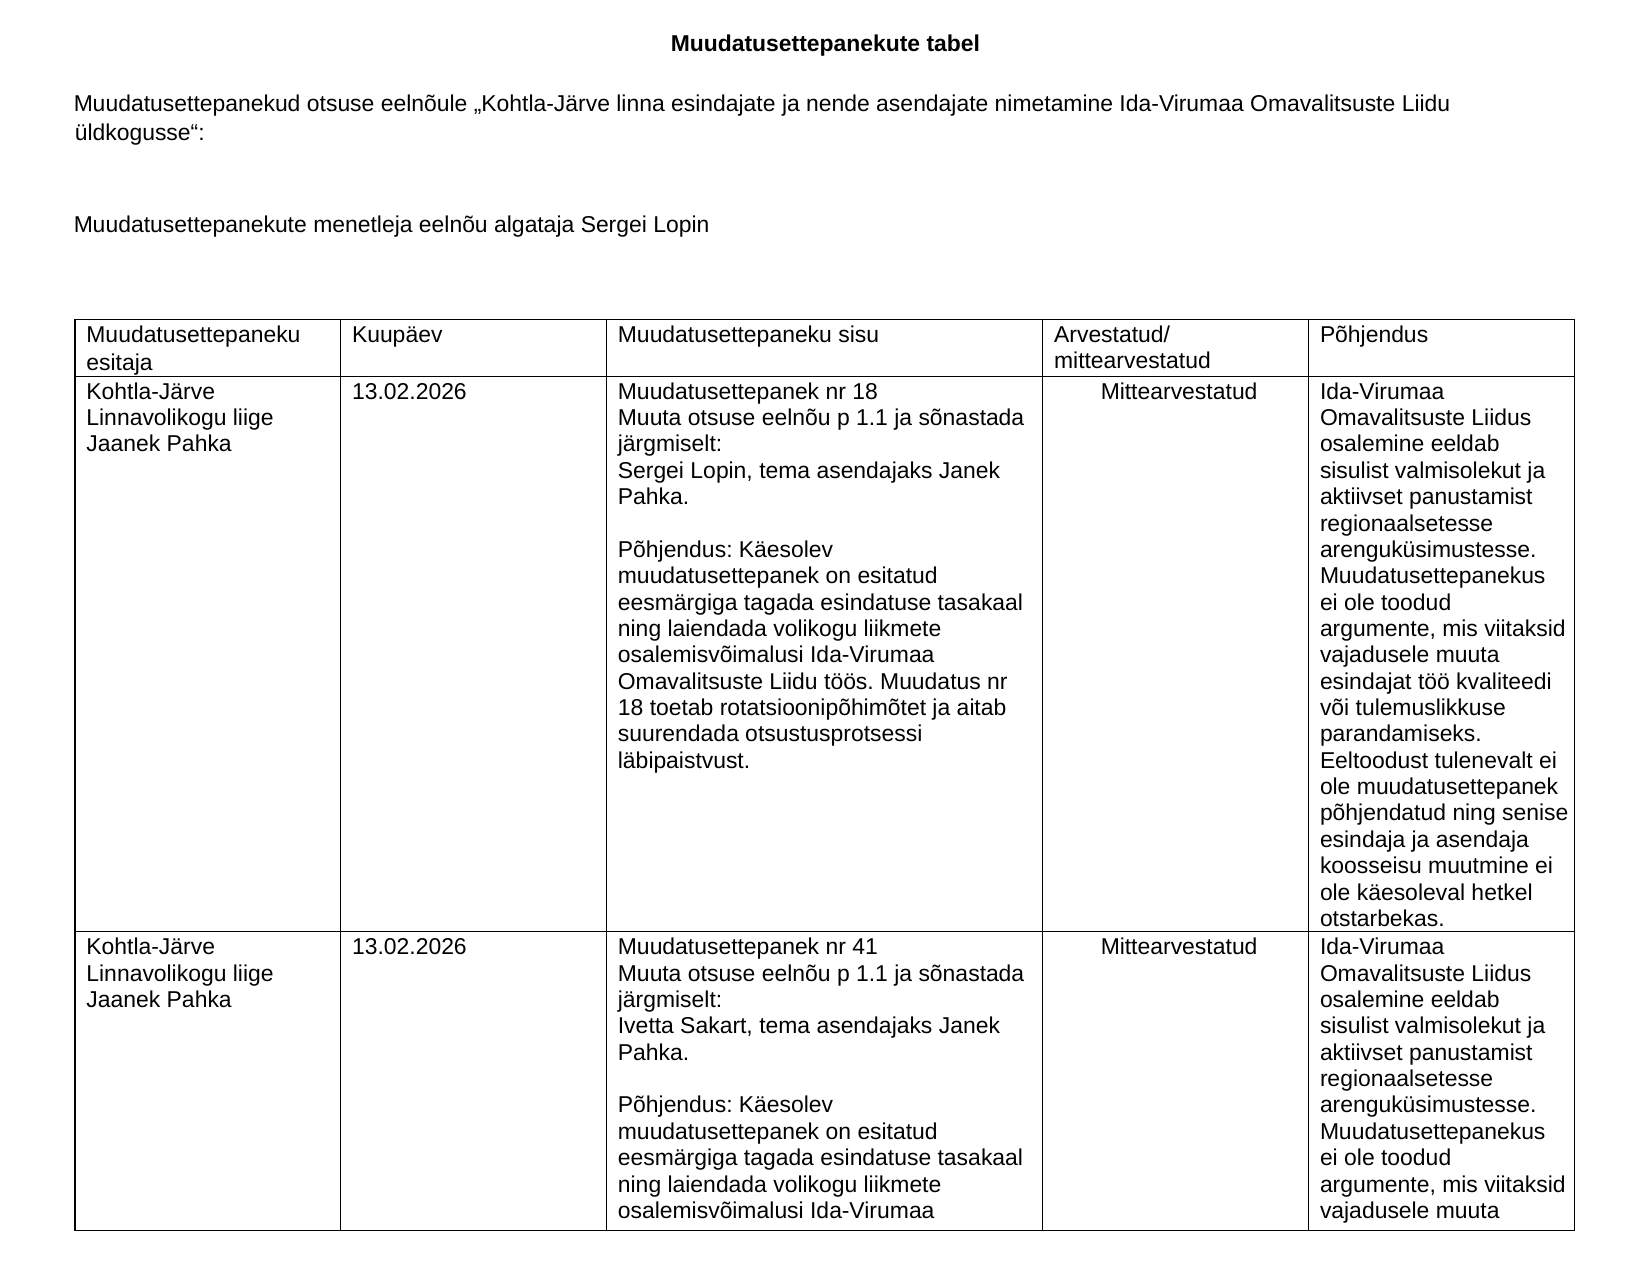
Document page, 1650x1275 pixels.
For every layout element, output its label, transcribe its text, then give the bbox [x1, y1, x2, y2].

table_header Põhjendus [1309, 320, 1574, 376]
text Muudatusettepanekute menetleja eelnõu algataja Sergei Lopin [73, 211, 1570, 237]
table_header Kuupäev [341, 320, 606, 376]
text Muudatusettepanekud otsuse eelnõule „Kohtla-Järve linna esindajate ja nende asendajate nimetamine Ida-Virumaa Omavalitsuste Liidu üldkogusse“: [73, 90, 1570, 146]
table_cell Mittearvestatud [1043, 932, 1308, 1229]
table_header Muudatusettepaneku esitaja [76, 320, 340, 376]
table_header Muudatusettepaneku sisu [607, 320, 1042, 376]
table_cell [76, 932, 340, 1229]
table_header Arvestatud/ mittearvestatud [1043, 320, 1308, 376]
table_cell Kohtla-Järve Linnavolikogu liige Jaanek Pahka [76, 377, 340, 931]
text Muudatusettepanekute tabel [80, 30, 1570, 57]
table_cell Muudatusettepanek nr 18 Muuta otsuse eelnõu p 1.1 ja sõnastada järgmiselt: Sergei Lopin, tema asendajaks Janek Pahka. Põhjendus: Käesolev muudatusettepanek on esitatud eesmärgiga tagada esindatuse tasakaal ning laiendada volikogu liikmete osalemisvõimalusi Ida-Virumaa Omavalitsuste Liidu töös. Muudatus nr 18 toetab rotatsioonipõhimõtet ja aitab suurendada otsustusprotsessi läbipaistvust. [607, 377, 1042, 931]
table_cell 13.02.2026 [341, 932, 606, 1229]
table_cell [607, 932, 1042, 1229]
table_cell Mittearvestatud [1043, 377, 1308, 931]
table_cell 13.02.2026 [341, 377, 606, 931]
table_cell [1309, 932, 1574, 1229]
